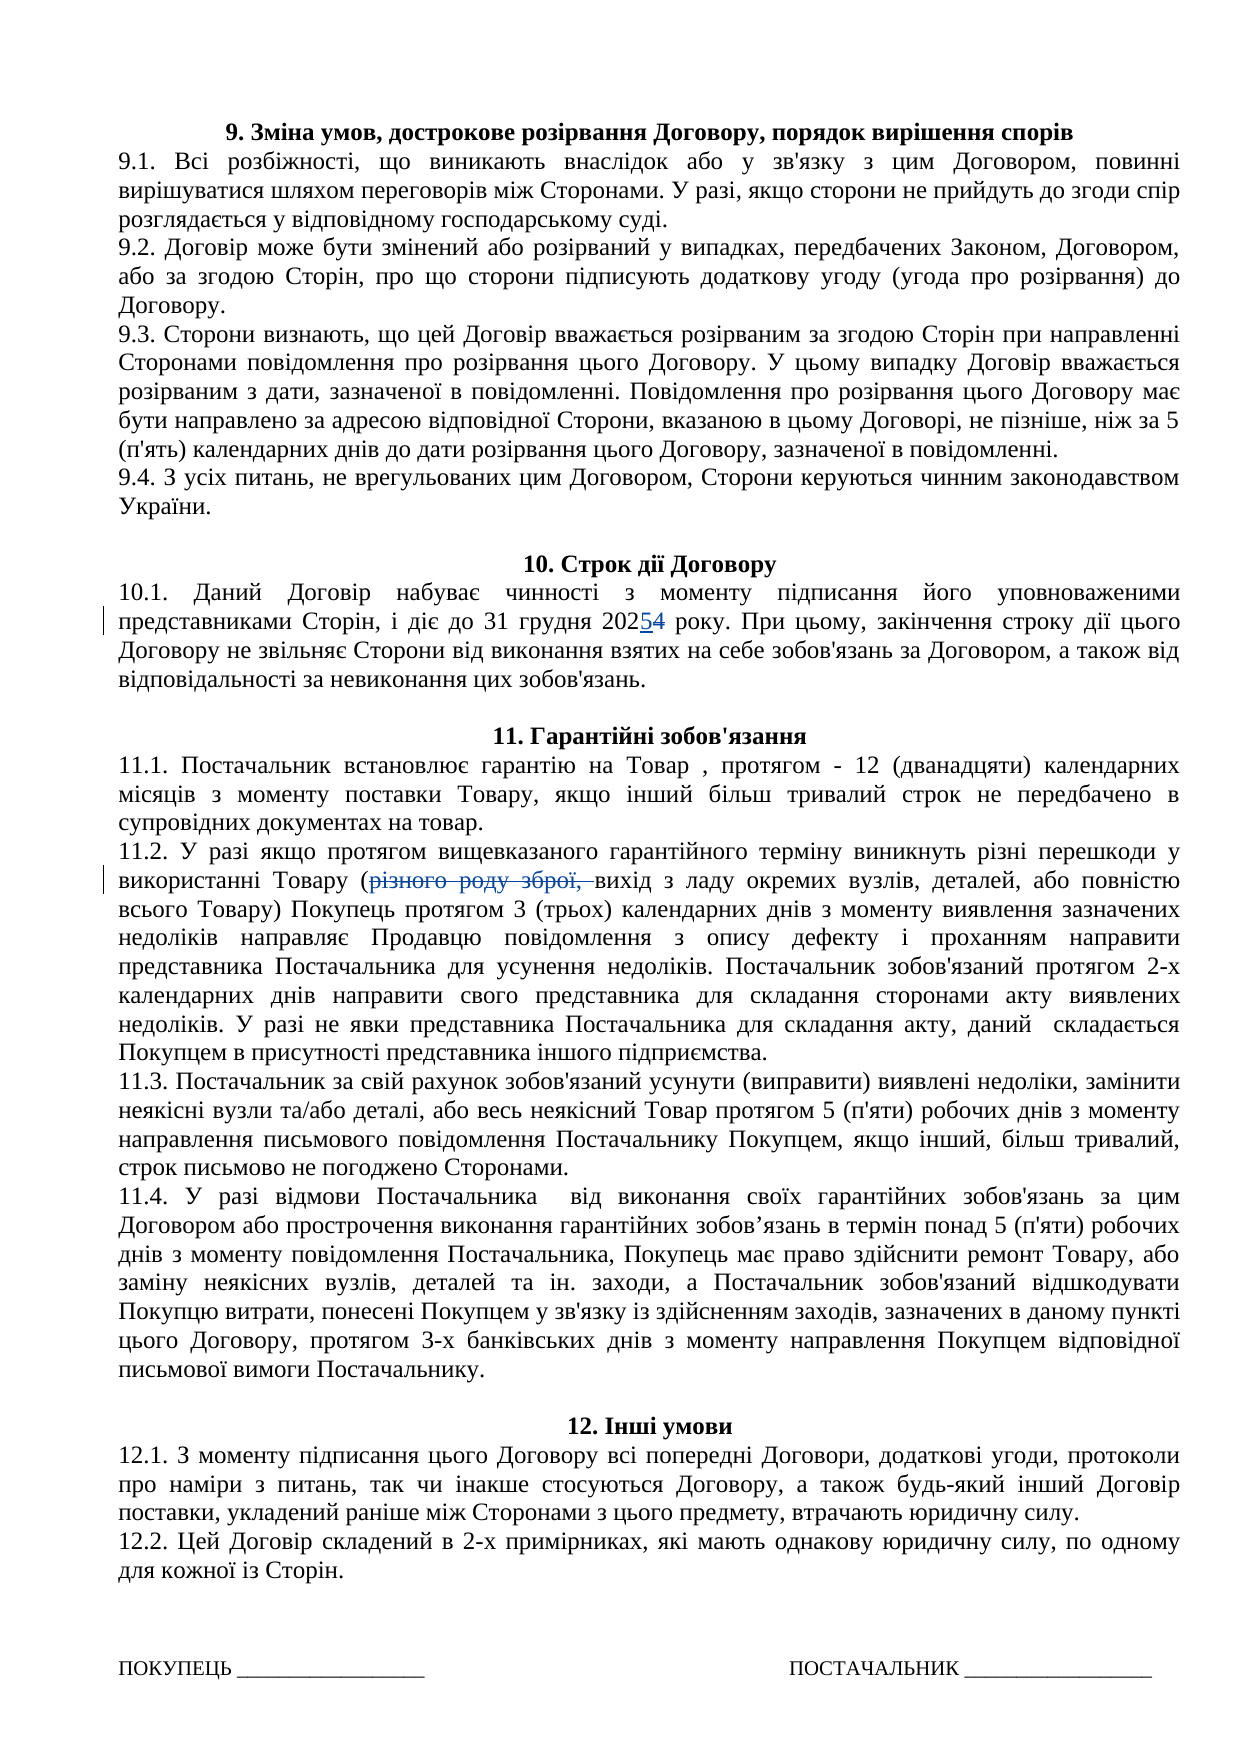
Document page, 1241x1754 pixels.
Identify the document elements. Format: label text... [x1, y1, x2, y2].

text 12. Інші умови [118, 1411, 1181, 1440]
text 11.1. Постачальник встановлює гарантію на Товар , протягом - 12 (дванадцяти) календарних місяців з моменту поставки Товару, якщо інший більш тривалий строк не передбачено в супровідних документах на товар. [118, 750, 1181, 836]
text 11. Гарантійні зобов'язання [118, 721, 1181, 750]
text 9.1. Всі розбіжності, що виникають внаслідок або у зв'язку з цим Договором, повинні вирішуватися шляхом переговорів між Сторонами. У разі, якщо сторони не прийдуть до згоди спір розглядається у відповідному господарському суді. [118, 146, 1181, 232]
text 9. Зміна умов, дострокове розірвання Договору, порядок вирішення спорів [118, 117, 1181, 146]
text 9.2. Договір може бути змінений або розірваний у випадках, передбачених Законом, Договором, або за згодою Сторін, про що сторони підписують додаткову угоду (угода про розірвання) до Договору. [118, 232, 1181, 319]
text 9.4. З усіх питань, не врегульованих цим Договором, Сторони керуються чинним законодавством України. [118, 462, 1181, 520]
text 10.1. Даний Договір набуває чинності з моменту підписання його уповноваженими представниками Сторін, і діє до 31 грудня 202 року. При цьому, закінчення строку дії цього Договору не звільняє Сторони від виконання взятих на себе зобов'язань за Договором, а також від відповідальності за невиконання цих зобов'язань. [118, 577, 1181, 692]
text 12.1. З моменту підписання цього Договору всі попередні Договори, додаткові угоди, протоколи про наміри з питань, так чи інакше стосуються Договору, а також будь-який інший Договір поставки, укладений раніше між Сторонами з цього предмету, втрачають юридичну силу. [118, 1440, 1181, 1526]
text 11.4. У разі відмови Постачальника від виконання своїх гарантійних зобов'язань за цим Договором або прострочення виконання гарантійних зобов’язань в термін понад 5 (п'яти) робочих днів з моменту повідомлення Постачальника, Покупець має право здійснити ремонт Товару, або заміну неякісних вузлів, деталей та ін. заходи, а Постачальник зобов'язаний відшкодувати Покупцю витрати, понесені Покупцем у зв'язку із здійсненням заходів, зазначених в даному пункті цього Договору, протягом 3-х банківських днів з моменту направлення Покупцем відповідної письмової вимоги Постачальнику. [118, 1181, 1181, 1382]
text 12.2. Цей Договір складений в 2-х примірниках, які мають однакову юридичну силу, по одному для кожної із Сторін. [118, 1526, 1181, 1584]
text 11.2. У разі якщо протягом вищевказаного гарантійного терміну виникнуть різні перешкоди у використанні Товару (вихід з ладу окремих вузлів, деталей, або повністю всього Товару) Покупець протягом 3 (трьох) календарних днів з моменту виявлення зазначених недоліків направляє Продавцю повідомлення з опису дефекту і проханням направити представника Постачальника для усунення недоліків. Постачальник зобов'язаний протягом 2-х календарних днів направити свого представника для складання сторонами акту виявлених недоліків. У разі не явки представника Постачальника для складання акту, даний складається Покупцем в присутності представника іншого підприємства. [118, 836, 1181, 1066]
text 10. Строк дії Договору [118, 549, 1181, 577]
text 11.3. Постачальник за свій рахунок зобов'язаний усунути (виправити) виявлені недоліки, замінити неякісні вузли та/або деталі, або весь неякісний Товар протягом 5 (п'яти) робочих днів з моменту направлення письмового повідомлення Постачальнику Покупцем, якщо інший, більш тривалий, строк письмово не погоджено Сторонами. [118, 1066, 1181, 1181]
text 9.3. Сторони визнають, що цей Договір вважається розірваним за згодою Сторін при направленні Сторонами повідомлення про розірвання цього Договору. У цьому випадку Договір вважається розірваним з дати, зазначеної в повідомленні. Повідомлення про розірвання цього Договору має бути направлено за адресою відповідної Сторони, вказаною в цьому Договорі, не пізніше, ніж за 5 (п'ять) календарних днів до дати розірвання цього Договору, зазначеної в повідомленні. [118, 319, 1181, 462]
